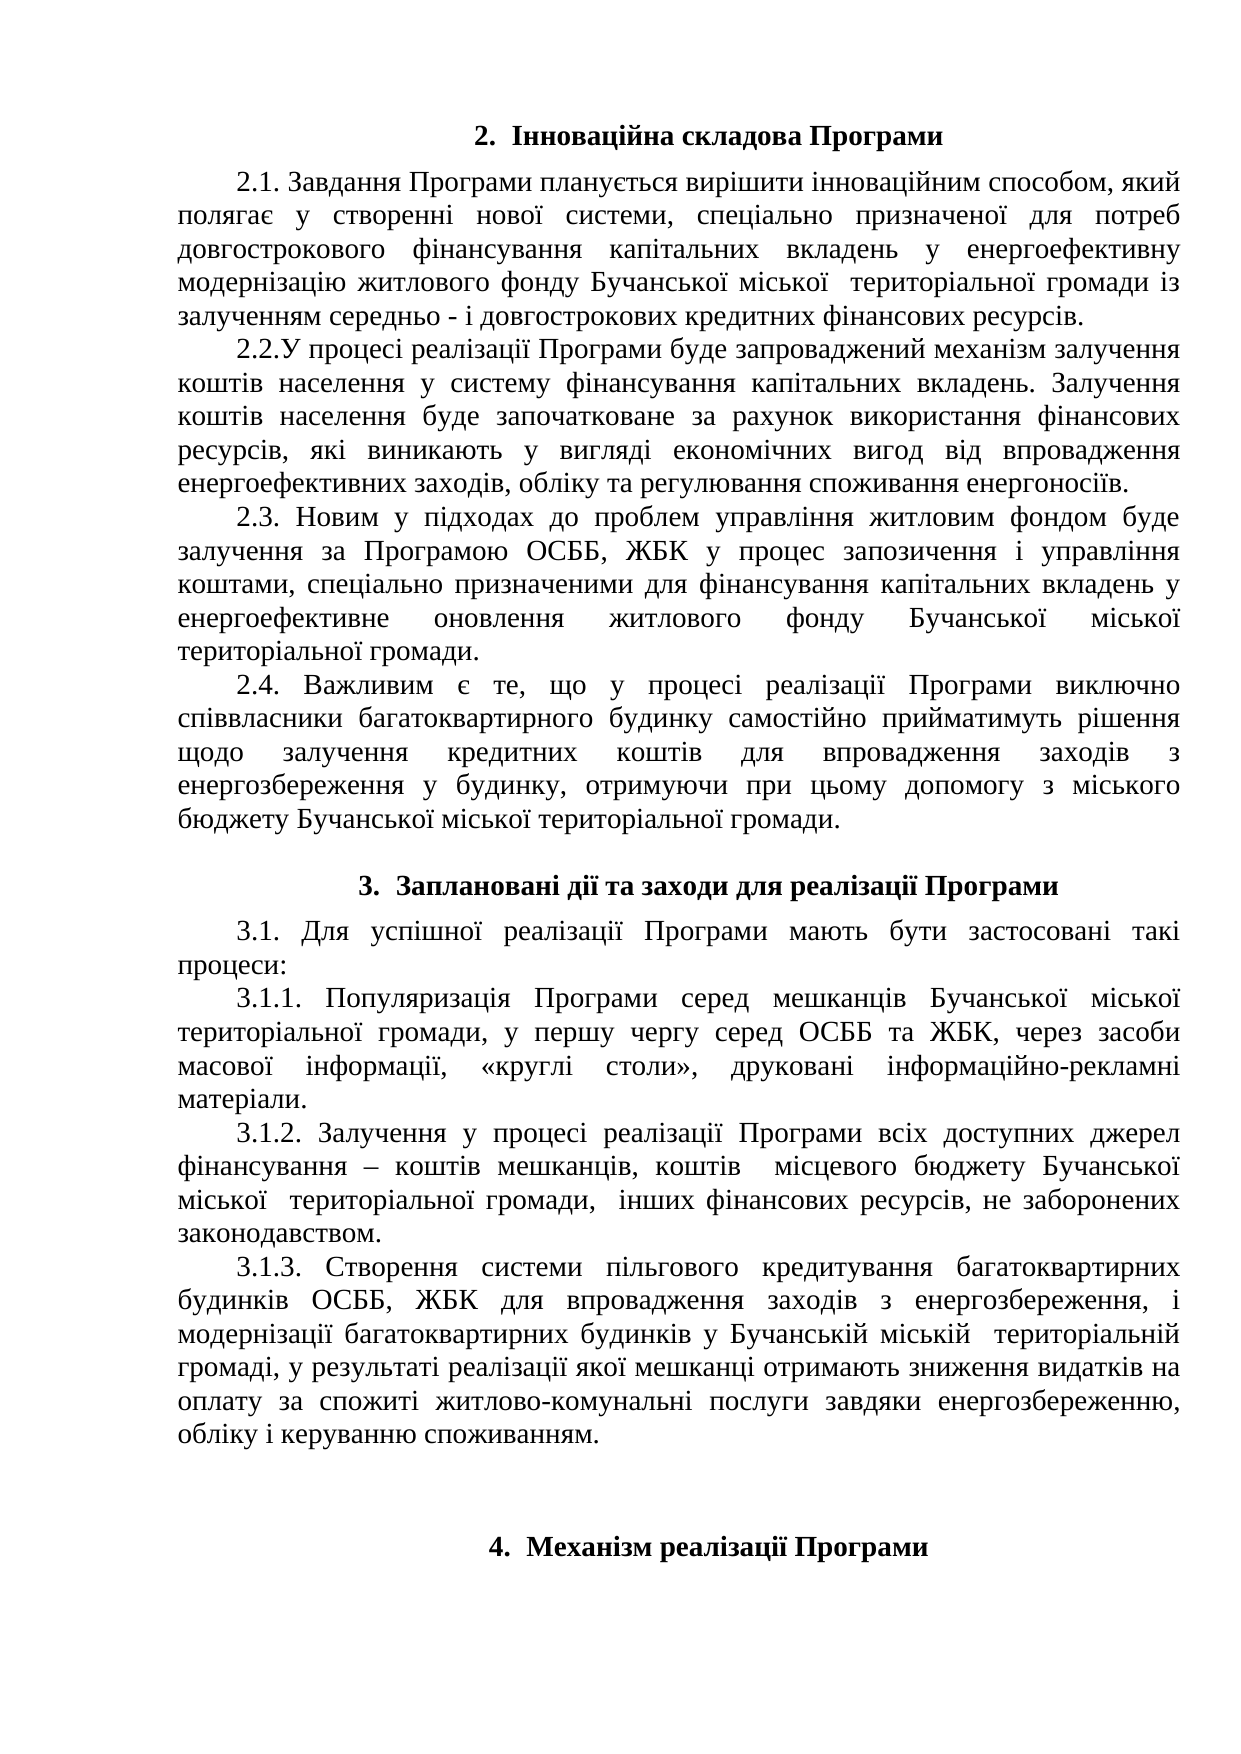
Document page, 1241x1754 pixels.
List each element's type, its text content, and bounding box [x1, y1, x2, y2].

text 3.1. Для успішної реалізації Програми мають бути застосовані такі процеси: [177, 913, 1181, 981]
text 2.2.У процесі реалізації Програми буде запроваджений механізм залучення коштів населення у систему фінансування капітальних вкладень. Залучення коштів населення буде започатковане за рахунок використання фінансових ресурсів, які виникають у вигляді економічних вигод від впровадження енергоефективних заходів, обліку та регулювання споживання енергоносіїв. [177, 331, 1181, 499]
text 2.3. Новим у підходах до проблем управління житловим фондом буде залучення за Програмою ОСББ, ЖБК у процес запозичення і управління коштами, спеціально призначеними для фінансування капітальних вкладень у енергоефективне оновлення житлового фонду Бучанської міської територіальної громади. [177, 499, 1181, 667]
text 2.1. Завдання Програми планується вирішити інноваційним способом, який полягає у створенні нової системи, спеціально призначеної для потреб довгострокового фінансування капітальних вкладень у енергоефективну модернізацію житлового фонду Бучанської міської територіальної громади із залученням середньо - і довгострокових кредитних фінансових ресурсів. [177, 164, 1181, 331]
text 3.1.2. Залучення у процесі реалізації Програми всіх доступних джерел фінансування – коштів мешканців, коштів місцевого бюджету Бучанської міської територіальної громади, інших фінансових ресурсів, не заборонених законодавством. [177, 1115, 1181, 1249]
list Заплановані дії та заходи для реалізації Програми [236, 868, 1181, 902]
text 2.4. Важливим є те, що у процесі реалізації Програми виключно співвласники багатоквартирного будинку самостійно прийматимуть рішення щодо залучення кредитних коштів для впровадження заходів з енергозбереження у будинку, отримуючи при цьому допомогу з міського бюджету Бучанської міської територіальної громади. [177, 667, 1181, 834]
text 3.1.3. Створення системи пільгового кредитування багатоквартирних будинків ОСББ, ЖБК для впровадження заходів з енергозбереження, і модернізації багатоквартирних будинків у Бучанській міській територіальній громаді, у результаті реалізації якої мешканці отримають зниження видатків на оплату за спожиті житлово-комунальні послуги завдяки енергозбереженню, обліку і керуванню споживанням. [177, 1249, 1181, 1450]
list Інноваційна складова Програми [236, 118, 1181, 152]
text 3.1.1. Популяризація Програми серед мешканців Бучанської міської територіальної громади, у першу чергу серед ОСББ та ЖБК, через засоби масової інформації, «круглі столи», друковані інформаційно-рекламні матеріали. [177, 981, 1181, 1115]
list Механізм реалізації Програми [236, 1529, 1181, 1563]
